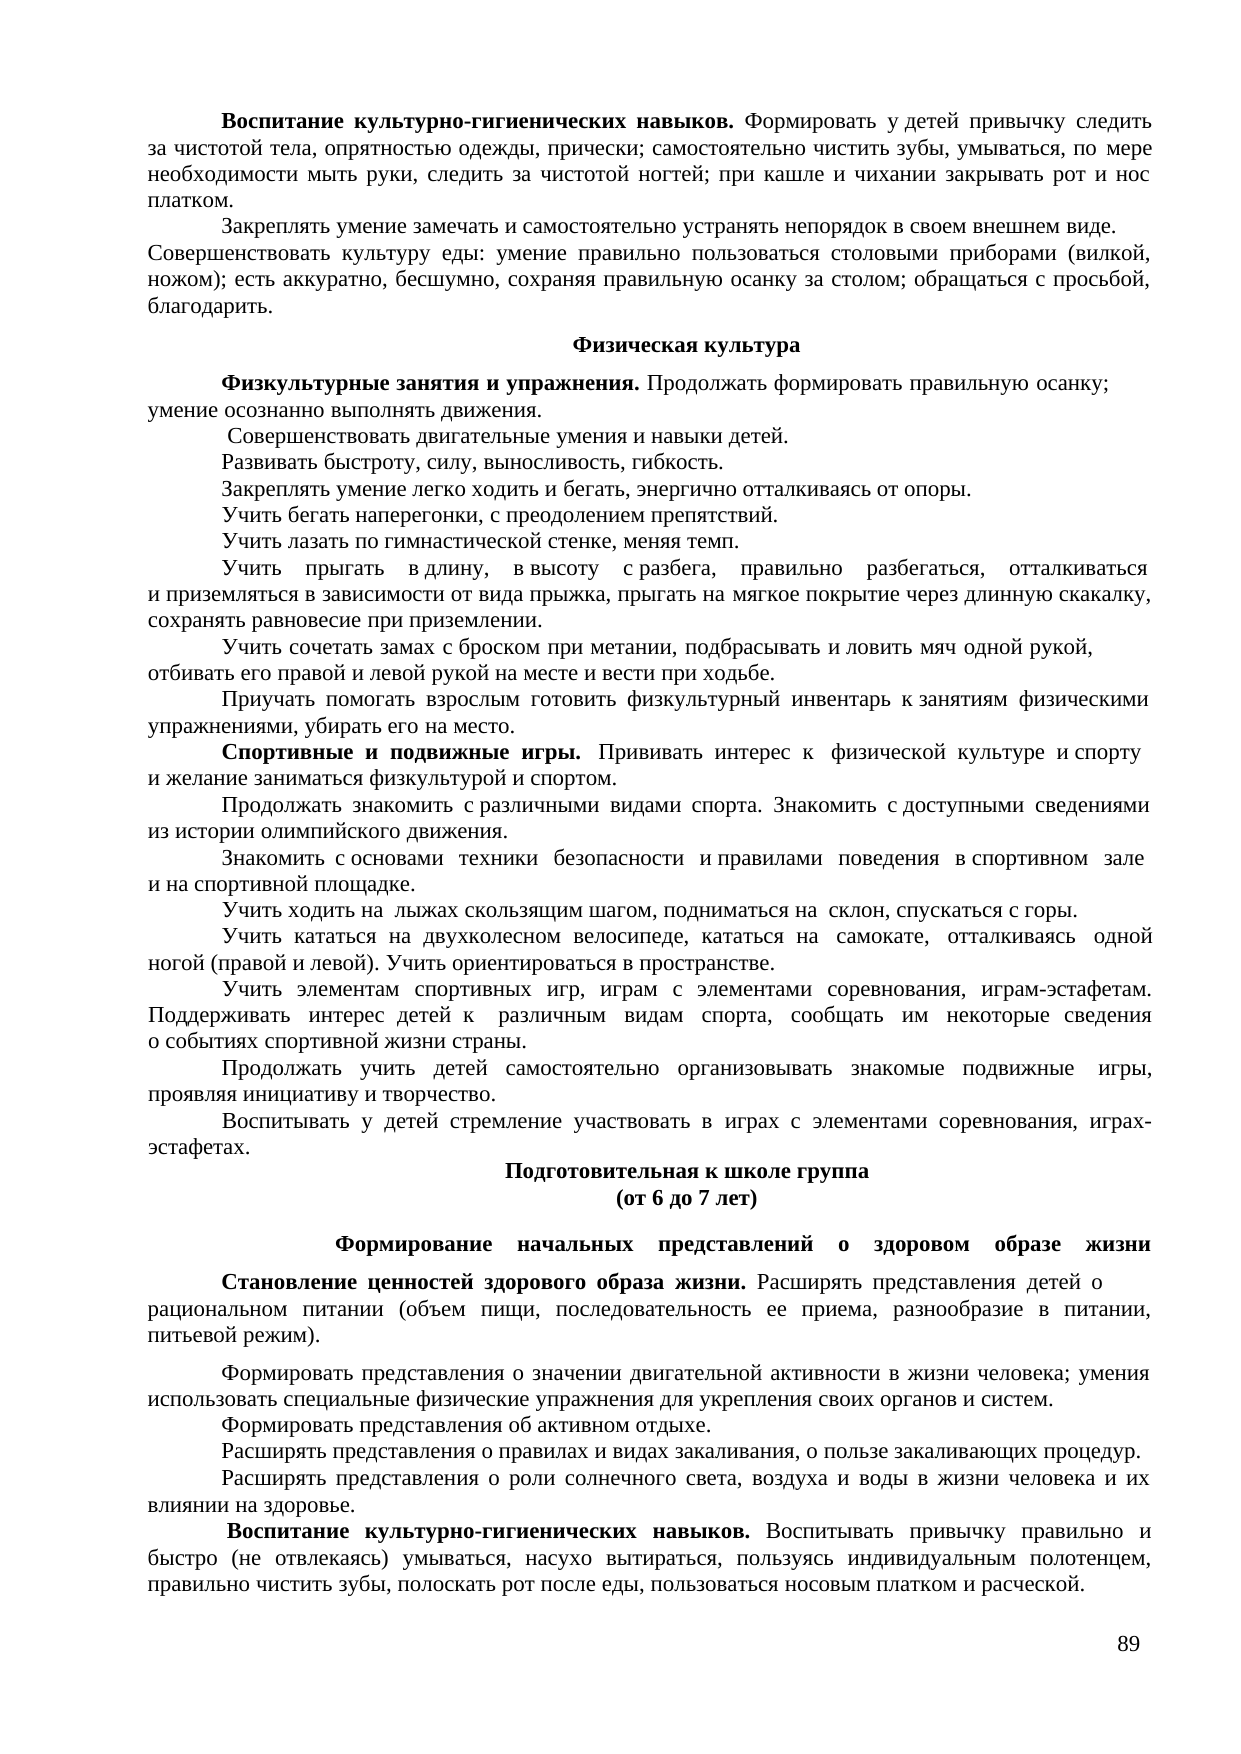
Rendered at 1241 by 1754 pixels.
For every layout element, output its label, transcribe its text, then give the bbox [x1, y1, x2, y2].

text Формировать представления об активном отдыхе. [221, 1412, 1176, 1438]
text Знакомить с основами техники безопасности и правилами поведения в спортивном зале и на спортивной площадке. [148, 843, 1152, 896]
text Приучать помогать взрослым готовить физкультурный инвентарь к занятиям физическими упражнениями, убирать его на место. [148, 685, 1152, 738]
text (от 6 до 7 лет) [220, 1184, 1153, 1210]
text Формирование начальных представлений о здоровом образе жизни Становление ценностей здорового образа жизни. Расширять представления детей о [221, 1217, 1151, 1294]
text Учить сочетать замах с броском при метании, подбрасывать и ловить мяч одной рукой, отбивать его правой и левой рукой на месте и вести при ходьбе. [148, 633, 1131, 685]
text Продолжать знакомить с различными видами спорта. Знакомить с доступными сведениями из истории олимпийского движения. [148, 791, 1152, 843]
text Учить лазать по гимнастической стенке, меняя темп. [221, 527, 1176, 554]
text рациональном питании (объем пищи, последовательность ее приема, разнообразие в питании, питьевой режим). [147, 1294, 1151, 1347]
text Совершенствовать культуру еды: умение правильно пользоваться столовыми приборами (вилкой, ножом); есть аккуратно, бесшумно, сохраняя правильную осанку за столом; обращаться с просьбой, благодарить. [147, 239, 1152, 318]
text Закреплять умение легко ходить и бегать, энергично отталкиваясь от опоры. Учить бегать наперегонки, с преодолением препятствий. [221, 475, 994, 527]
subtitle Подготовительная к школе группа [220, 1159, 1153, 1184]
text Учить кататься на двухколесном велосипеде, кататься на самокате, отталкиваясь одной ногой (правой и левой). Учить ориентироваться в пространстве. [148, 922, 1153, 975]
subtitle Физическая культура [572, 331, 1176, 357]
text Учить элементам спортивных игр, играм с элементами соревнования, играм-эстафетам. Поддерживать интерес детей к различным видам спорта, сообщать им некоторые сведения о событиях спортивной жизни страны. [148, 975, 1152, 1054]
text Закреплять умение замечать и самостоятельно устранять непорядок в своем внешнем виде. [221, 213, 1176, 239]
text Воспитание культурно-гигиенических навыков. Воспитывать привычку правильно и быстро (не отвлекаясь) умываться, насухо вытираться, пользуясь индивидуальным полотенцем, правильно чистить зубы, полоскать рот после еды, пользоваться носовым платком и расческой. [147, 1517, 1152, 1596]
text Спортивные и подвижные игры. Прививать интерес к физической культуре и спорту и желание заниматься физкультурой и спортом. [148, 738, 1152, 791]
text Расширять представления о правилах и видах закаливания, о пользе закаливающих процедур. [221, 1438, 1176, 1464]
text Учить прыгать в длину, в высоту с разбега, правильно разбегаться, отталкиваться и приземляться в зависимости от вида прыжка, прыгать на мягкое покрытие через длинную скакалку, сохранять равновесие при приземлении. [148, 554, 1152, 633]
text Совершенствовать двигательные умения и навыки детей. Развивать быстроту, силу, выносливость, гибкость. [221, 422, 837, 475]
text Воспитание культурно-гигиенических навыков. Формировать у детей привычку следить за чистотой тела, опрятностью одежды, прически; самостоятельно чистить зубы, умываться, по мере необходимости мыть руки, следить за чистотой ногтей; при кашле и чихании закрывать рот и нос платком. [147, 107, 1152, 213]
text Формировать представления о значении двигательной активности в жизни человека; умения использовать специальные физические упражнения для укрепления своих органов и систем. [147, 1359, 1152, 1412]
text Учить ходить на лыжах скользящим шагом, подниматься на склон, спускаться с горы. [222, 896, 1176, 922]
text Продолжать учить детей самостоятельно организовывать знакомые подвижные игры, проявляя инициативу и творчество. [148, 1054, 1152, 1107]
text Физкультурные занятия и упражнения. Продолжать формировать правильную осанку; умение осознанно выполнять движения. [147, 369, 1131, 422]
text Расширять представления о роли солнечного света, воздуха и воды в жизни человека и их влиянии на здоровье. [147, 1464, 1152, 1517]
text Воспитывать у детей стремление участвовать в играх с элементами соревнования, играх- эстафетах. [148, 1107, 1153, 1159]
